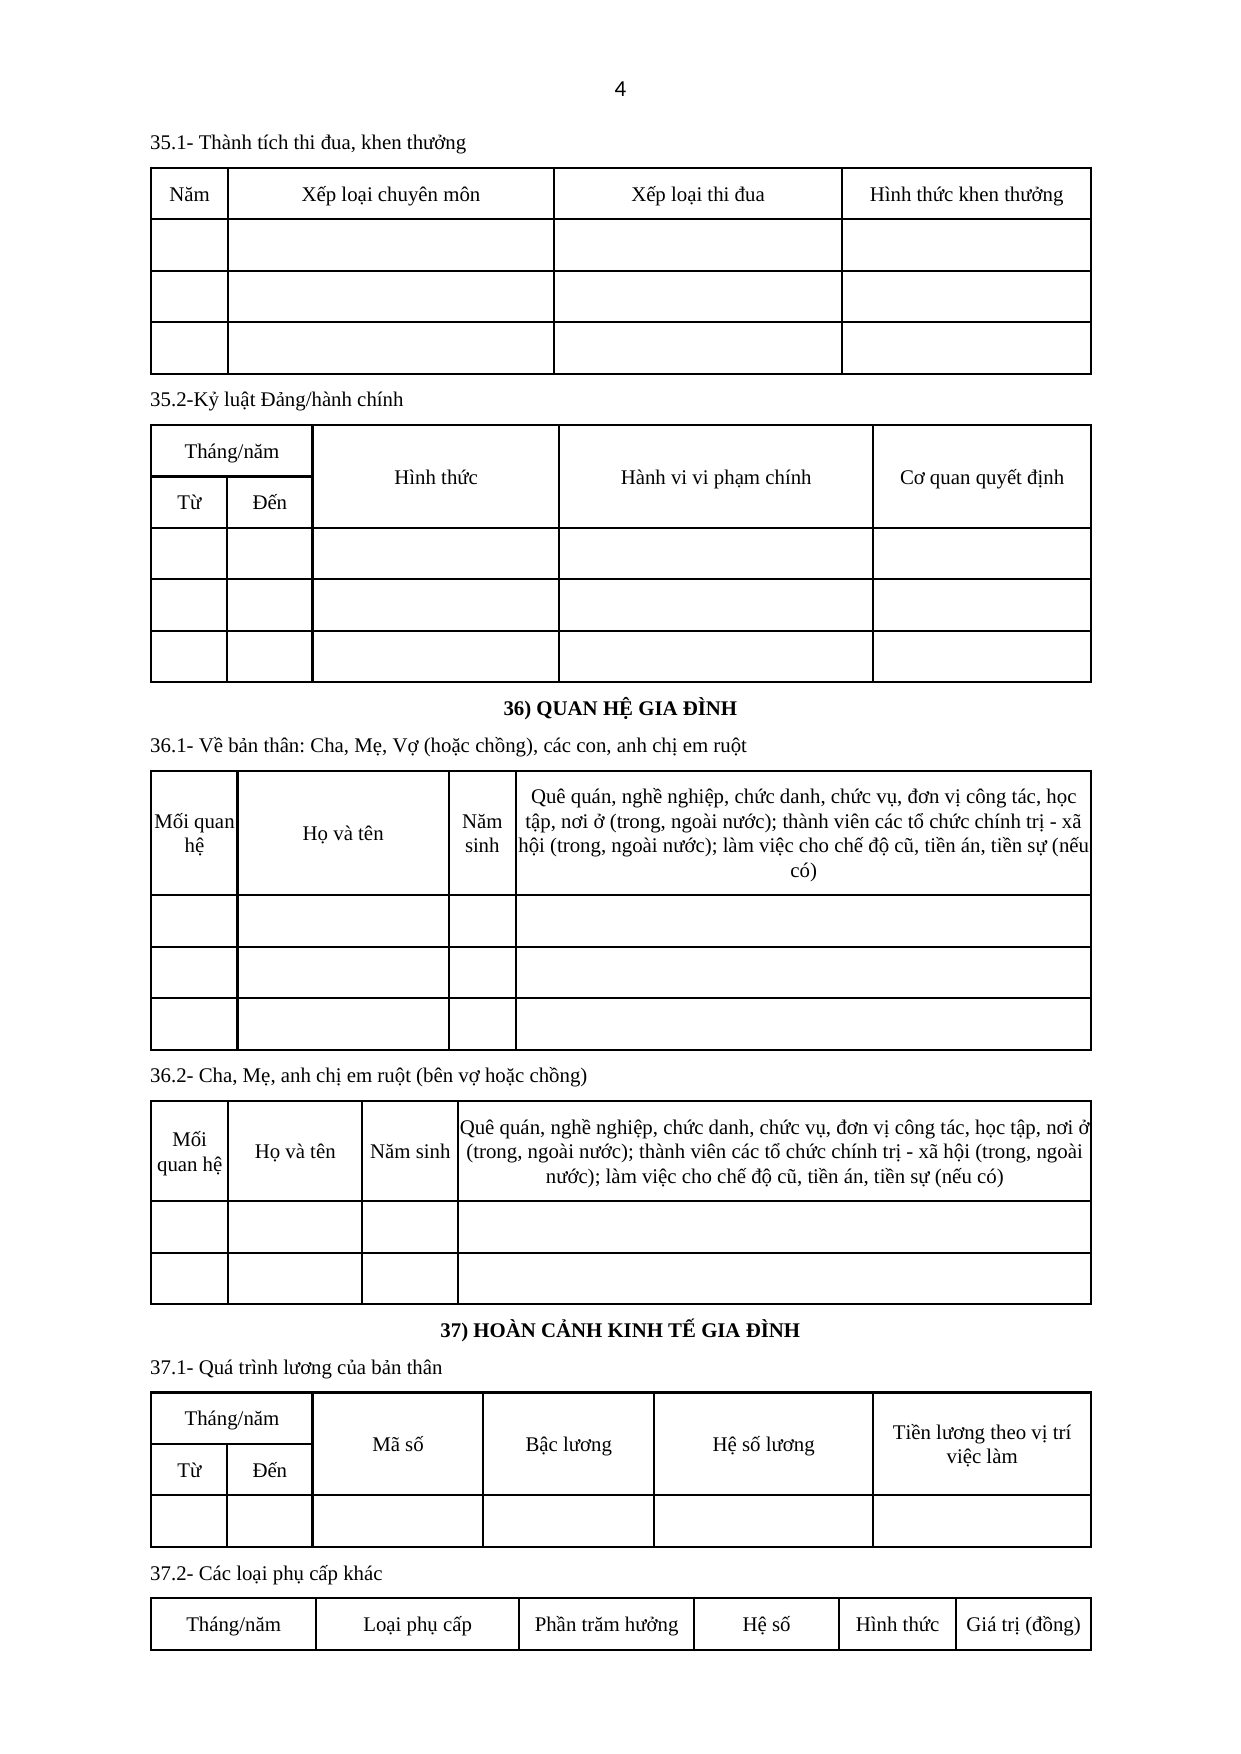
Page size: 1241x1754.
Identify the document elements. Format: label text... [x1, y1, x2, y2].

table_cell [459, 1254, 1090, 1303]
text 35.1- Thành tích thi đua, khen thưởng [150, 130, 1090, 154]
table_header Phần trăm hưởng [520, 1599, 693, 1649]
table_cell [229, 1254, 361, 1303]
table_header Loại phụ cấp [317, 1599, 518, 1649]
table_cell [314, 529, 558, 578]
table_cell [229, 323, 553, 372]
table_cell [560, 529, 872, 578]
table_cell [484, 1496, 653, 1546]
text 36) QUAN HỆ GIA ĐÌNH [150, 696, 1090, 720]
table_header Quê quán, nghề nghiệp, chức danh, chức vụ, đơn vị công tác, học tập, nơi ở (trong, ngoài nước); thành viên các tổ chức chính trị - xã hội (trong, ngoài nước); làm việc cho chế độ cũ, tiền án, tiền sự (nếu có) [459, 1102, 1090, 1200]
table_cell [152, 999, 236, 1048]
table_cell [450, 896, 515, 946]
table_cell [152, 632, 226, 681]
table_header Mối quan hệ [152, 1102, 227, 1200]
table_cell Từ [152, 1445, 226, 1494]
table_cell [228, 632, 311, 681]
table_header Năm sinh [450, 772, 515, 894]
table_cell [655, 1496, 872, 1546]
table_cell [152, 1496, 226, 1546]
table_header Mối quan hệ [152, 772, 236, 894]
table_cell [228, 529, 311, 578]
table_header Mã số [314, 1394, 482, 1494]
table_cell [843, 220, 1090, 269]
table_header Họ và tên [229, 1102, 361, 1200]
table_header Hành vi vi phạm chính [560, 426, 872, 527]
text 37) HOÀN CẢNH KINH TẾ GIA ĐÌNH [150, 1318, 1090, 1342]
table_header Hệ số lương [655, 1394, 872, 1494]
table_cell [517, 999, 1090, 1048]
table_cell [450, 948, 515, 997]
table_cell [517, 948, 1090, 997]
table_cell [874, 580, 1090, 630]
table_header Tháng/năm [152, 1394, 311, 1443]
table_header Cơ quan quyết định [874, 426, 1090, 527]
table_cell [363, 1202, 457, 1252]
table_cell [843, 323, 1090, 372]
table_cell [560, 632, 872, 681]
table_cell [239, 896, 448, 946]
table_cell [517, 896, 1090, 946]
table_cell [450, 999, 515, 1048]
table_cell [228, 580, 311, 630]
table_header Họ và tên [239, 772, 448, 894]
table_cell Từ [152, 478, 226, 527]
text 35.2-Kỷ luật Đảng/hành chính [150, 387, 1090, 411]
table_cell [874, 632, 1090, 681]
table_cell Đến [228, 1445, 311, 1494]
table_cell [152, 220, 227, 269]
table_cell [459, 1202, 1090, 1252]
table_cell [843, 272, 1090, 321]
table_cell [555, 272, 841, 321]
table_cell [239, 999, 448, 1048]
table_cell [229, 220, 553, 269]
table_header Tiền lương theo vị trí việc làm [874, 1394, 1090, 1494]
table_header Xếp loại chuyên môn [229, 169, 553, 218]
table_cell [314, 580, 558, 630]
text 36.2- Cha, Mẹ, anh chị em ruột (bên vợ hoặc chồng) [150, 1063, 1090, 1087]
table_cell Đến [228, 478, 311, 527]
text 37.2- Các loại phụ cấp khác [150, 1560, 1090, 1585]
table_cell [239, 948, 448, 997]
table_header Tháng/năm [152, 426, 311, 475]
table_cell [152, 323, 227, 372]
table_cell [874, 1496, 1090, 1546]
table_header Hệ số [695, 1599, 838, 1649]
table_header Hình thức khen thưởng [843, 169, 1090, 218]
table_header Xếp loại thi đua [555, 169, 841, 218]
table_cell [152, 1202, 227, 1252]
table_cell [363, 1254, 457, 1303]
table_header Hình thức [314, 426, 558, 527]
table_cell [152, 896, 236, 946]
table_cell [229, 1202, 361, 1252]
table_cell [152, 580, 226, 630]
table_header Quê quán, nghề nghiệp, chức danh, chức vụ, đơn vị công tác, học tập, nơi ở (trong, ngoài nước); thành viên các tổ chức chính trị - xã hội (trong, ngoài nước); làm việc cho chế độ cũ, tiền án, tiền sự (nếu có) [517, 772, 1090, 894]
table_cell [874, 529, 1090, 578]
table_cell [555, 323, 841, 372]
table_header Tháng/năm [152, 1599, 315, 1649]
table_header Năm [152, 169, 227, 218]
table_cell [152, 1254, 227, 1303]
table_cell [560, 580, 872, 630]
table_header Hình thức hưởng [840, 1599, 955, 1649]
table_cell [314, 632, 558, 681]
text 37.1- Quá trình lương của bản thân [150, 1354, 1090, 1379]
text 36.1- Về bản thân: Cha, Mẹ, Vợ (hoặc chồng), các con, anh chị em ruột [150, 733, 1090, 757]
table_cell [229, 272, 553, 321]
table_cell [555, 220, 841, 269]
table_cell [152, 529, 226, 578]
table_cell [314, 1496, 482, 1546]
table_header Giá trị (đồng) [957, 1599, 1090, 1649]
table_cell [152, 272, 227, 321]
table_header Bậc lương [484, 1394, 653, 1494]
table_cell [152, 948, 236, 997]
table_header Năm sinh [363, 1102, 457, 1200]
table_cell [228, 1496, 311, 1546]
